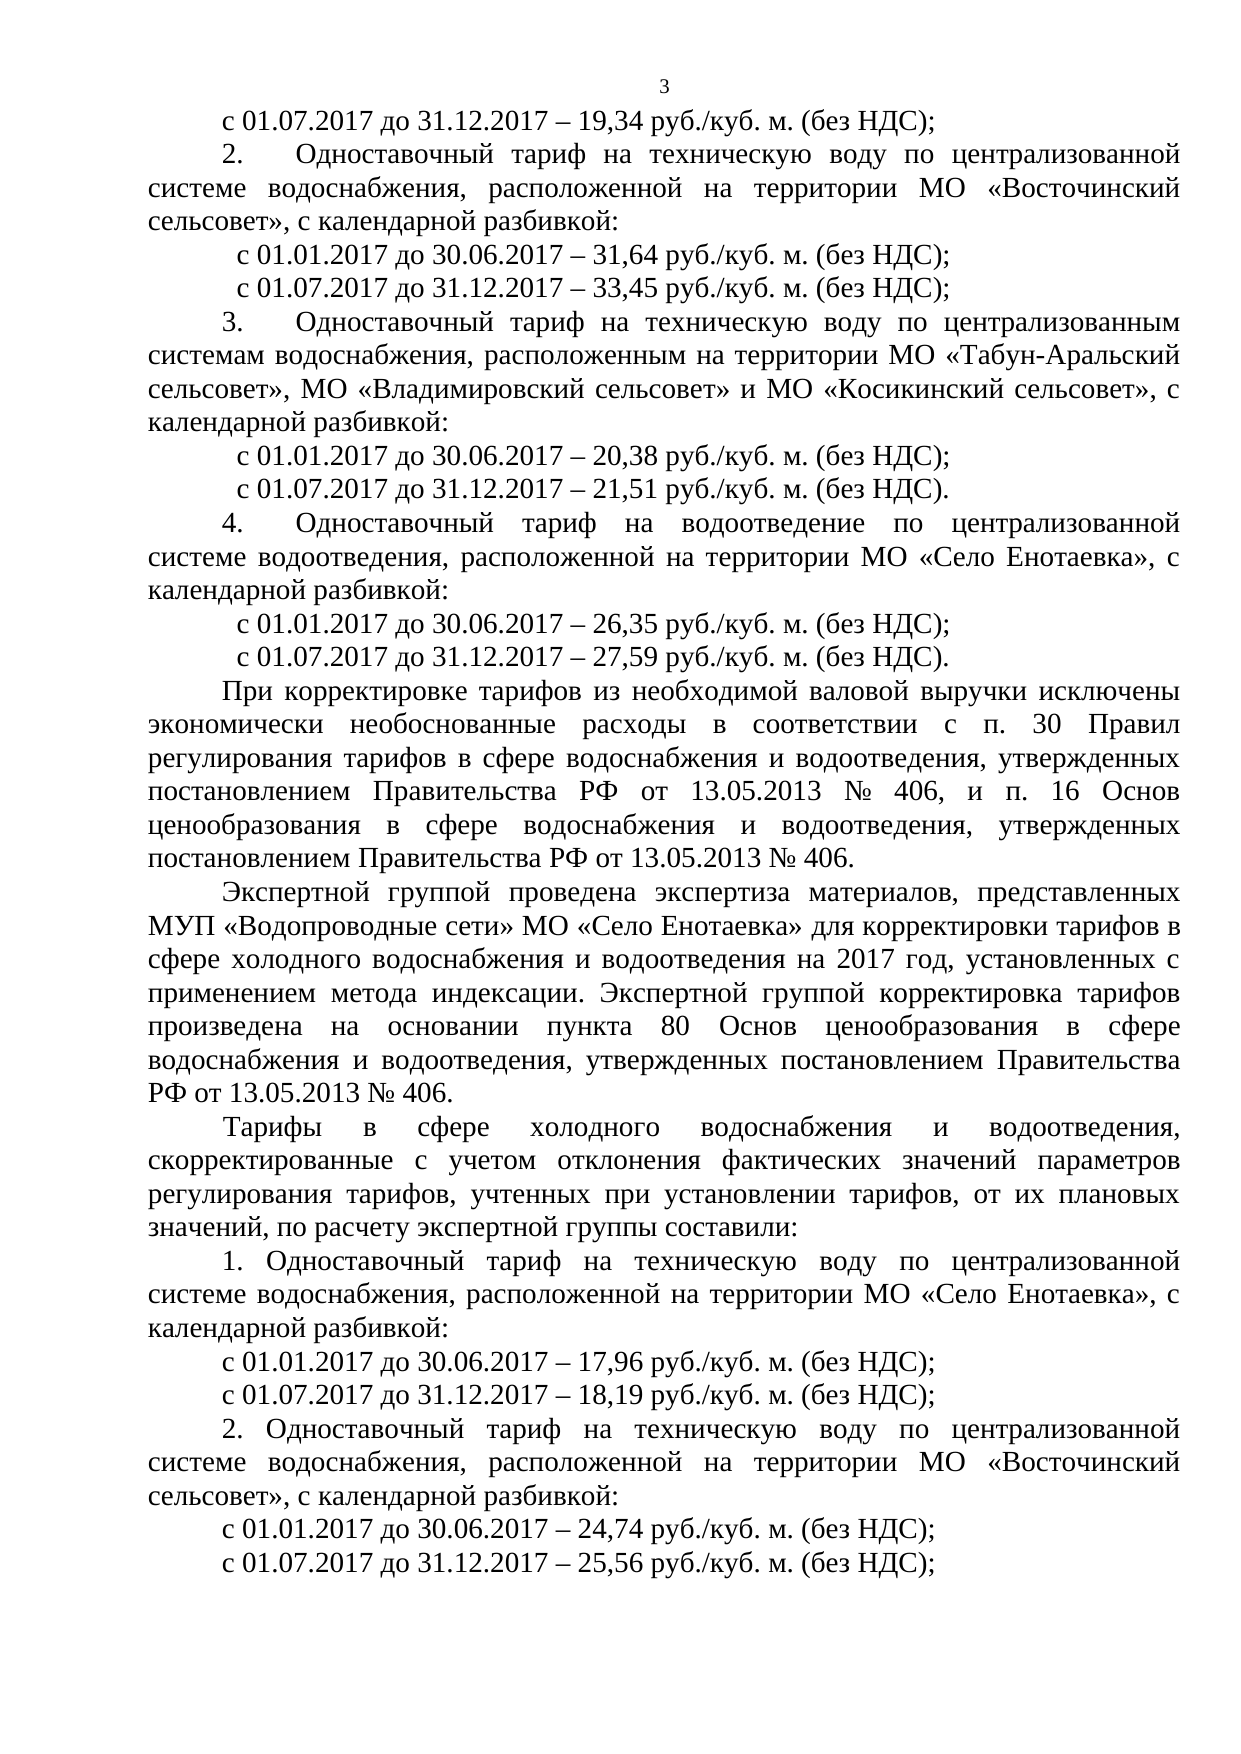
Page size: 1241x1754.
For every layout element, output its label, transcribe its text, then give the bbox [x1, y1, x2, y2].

text 1. Одноставочный тариф на техническую воду по централизованной системе водоснабжения, расположенной на территории МО «Село Енотаевка», с календарной разбивкой: [148, 1243, 1181, 1344]
text При корректировке тарифов из необходимой валовой выручки исключены экономически необоснованные расходы в соответствии с п. 30 Правил регулирования тарифов в сфере водоснабжения и водоотведения, утвержденных постановлением Правительства РФ от 13.05.2013 № 406, и п. 16 Основ ценообразования в сфере водоснабжения и водоотведения, утвержденных постановлением Правительства РФ от 13.05.2013 № 406. [148, 673, 1181, 874]
text 2. Одноставочный тариф на техническую воду по централизованной системе водоснабжения, расположенной на территории МО «Восточинский сельсовет», с календарной разбивкой: [148, 1411, 1181, 1511]
text Тарифы в сфере холодного водоснабжения и водоотведения, скорректированные с учетом отклонения фактических значений параметров регулирования тарифов, учтенных при установлении тарифов, от их плановых значений, по расчету экспертной группы составили: [148, 1109, 1181, 1243]
text с 01.07.2017 до 31.12.2017 – 25,56 руб./куб. м. (без НДС); [148, 1545, 1181, 1578]
text с 01.07.2017 до 31.12.2017 – 18,19 руб./куб. м. (без НДС); [148, 1377, 1181, 1411]
text с 01.07.2017 до 31.12.2017 – 27,59 руб./куб. м. (без НДС). [148, 639, 1181, 673]
text с 01.07.2017 до 31.12.2017 – 19,34 руб./куб. м. (без НДС); [148, 103, 1181, 136]
text Экспертной группой проведена экспертиза материалов, представленных МУП «Водопроводные сети» МО «Село Енотаевка» для корректировки тарифов в сфере холодного водоснабжения и водоотведения на 2017 год, установленных с применением метода индексации. Экспертной группой корректировка тарифов произведена на основании пункта 80 Основ ценообразования в сфере водоснабжения и водоотведения, утвержденных постановлением Правительства РФ от 13.05.2013 № 406. [148, 874, 1181, 1109]
text с 01.01.2017 до 30.06.2017 – 20,38 руб./куб. м. (без НДС); [148, 438, 1181, 472]
list Одноставочный тариф на водоотведение по централизованной системе водоотведения, расположенной на территории МО «Село Енотаевка», с календарной разбивкой: [148, 505, 1181, 606]
list Одноставочный тариф на техническую воду по централизованной системе водоснабжения, расположенной на территории МО «Восточинский сельсовет», с календарной разбивкой: [148, 136, 1181, 237]
list Одноставочный тариф на техническую воду по централизованным системам водоснабжения, расположенным на территории МО «Табун-Аральский сельсовет», МО «Владимировский сельсовет» и МО «Косикинский сельсовет», с календарной разбивкой: [148, 304, 1181, 438]
text с 01.01.2017 до 30.06.2017 – 31,64 руб./куб. м. (без НДС); [148, 237, 1181, 270]
text с 01.01.2017 до 30.06.2017 – 17,96 руб./куб. м. (без НДС); [148, 1344, 1181, 1377]
text с 01.01.2017 до 30.06.2017 – 24,74 руб./куб. м. (без НДС); [148, 1511, 1181, 1545]
text с 01.07.2017 до 31.12.2017 – 33,45 руб./куб. м. (без НДС); [148, 270, 1181, 304]
text с 01.07.2017 до 31.12.2017 – 21,51 руб./куб. м. (без НДС). [148, 472, 1181, 505]
text с 01.01.2017 до 30.06.2017 – 26,35 руб./куб. м. (без НДС); [148, 606, 1181, 639]
